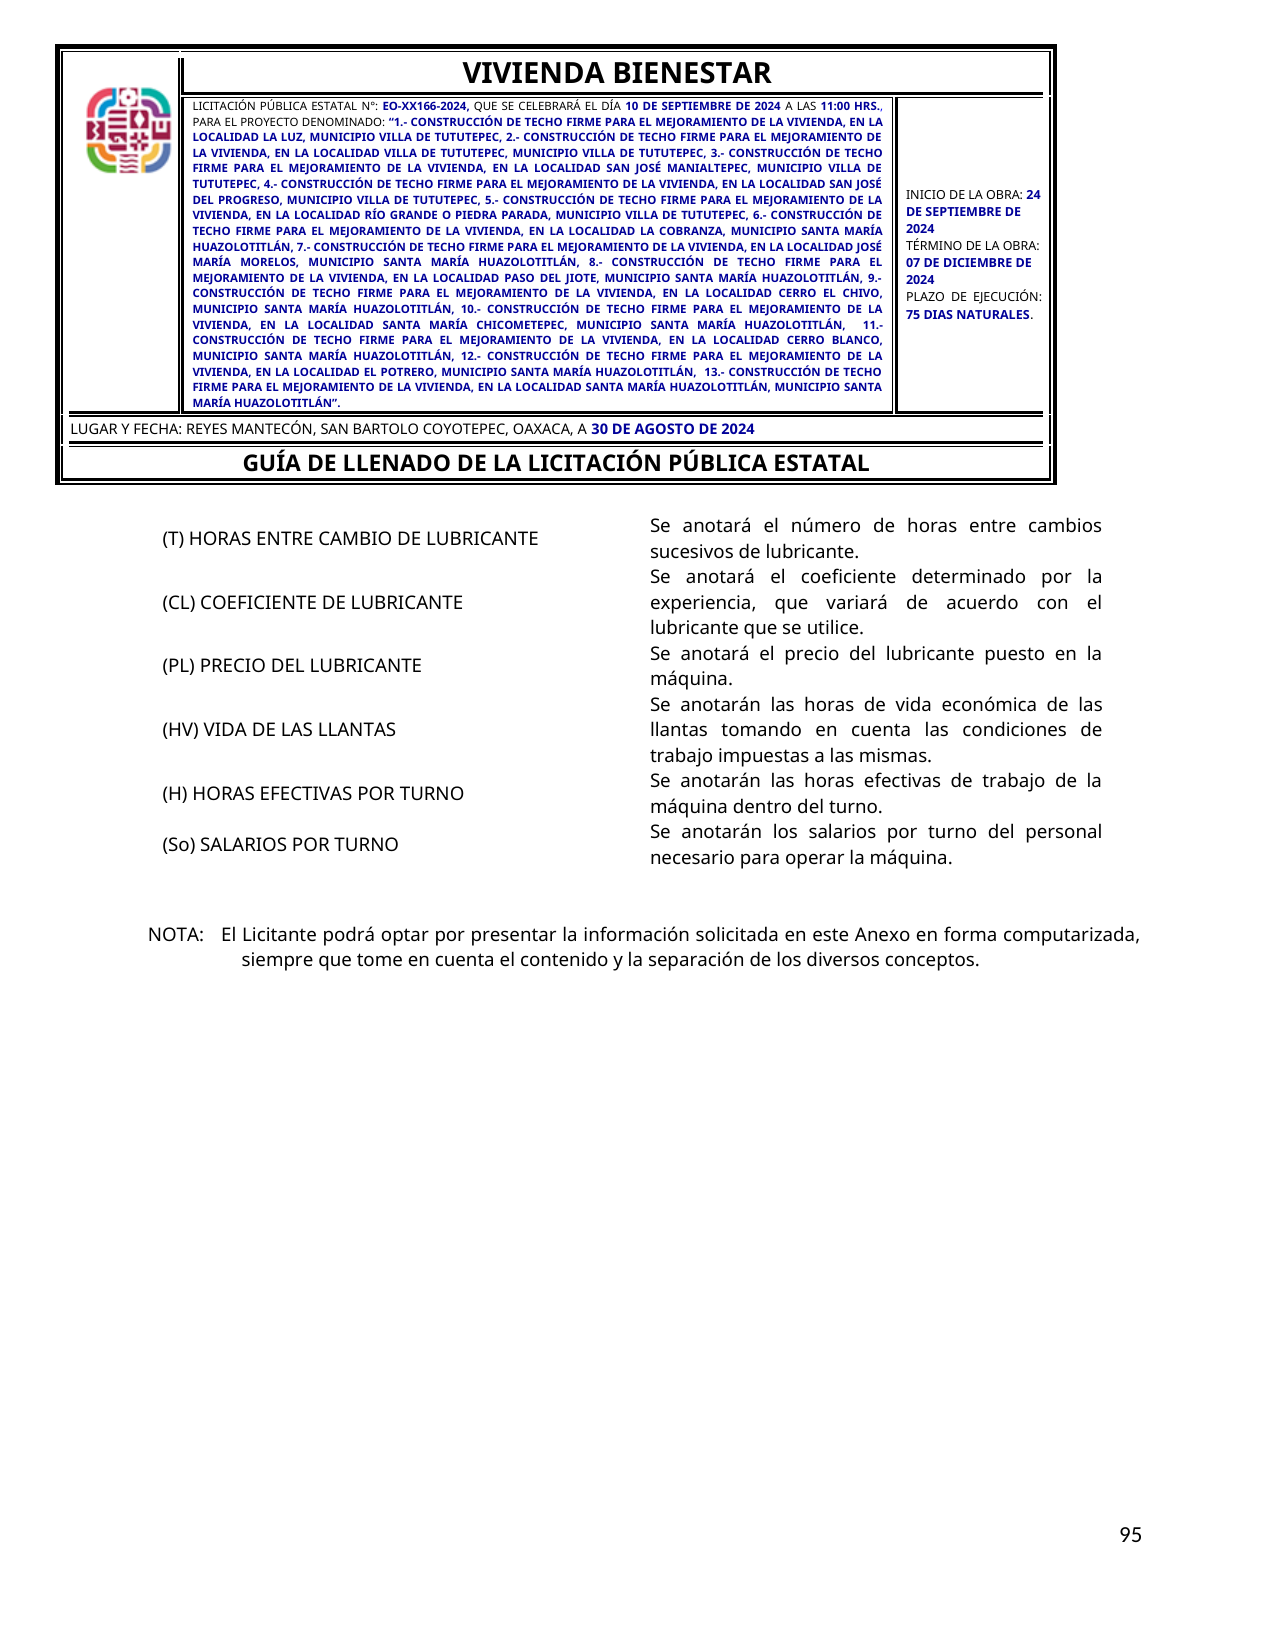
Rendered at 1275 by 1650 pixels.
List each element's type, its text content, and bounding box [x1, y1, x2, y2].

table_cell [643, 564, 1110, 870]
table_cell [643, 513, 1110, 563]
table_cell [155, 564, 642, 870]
text NOTA: El Licitante podrá optar por presentar la información solicitada en este Anexo en forma computarizada, siempre que tome en cuenta el contenido y la separación de los diversos conceptos. [148, 921, 1142, 972]
picture [75, 79, 178, 179]
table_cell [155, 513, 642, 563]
